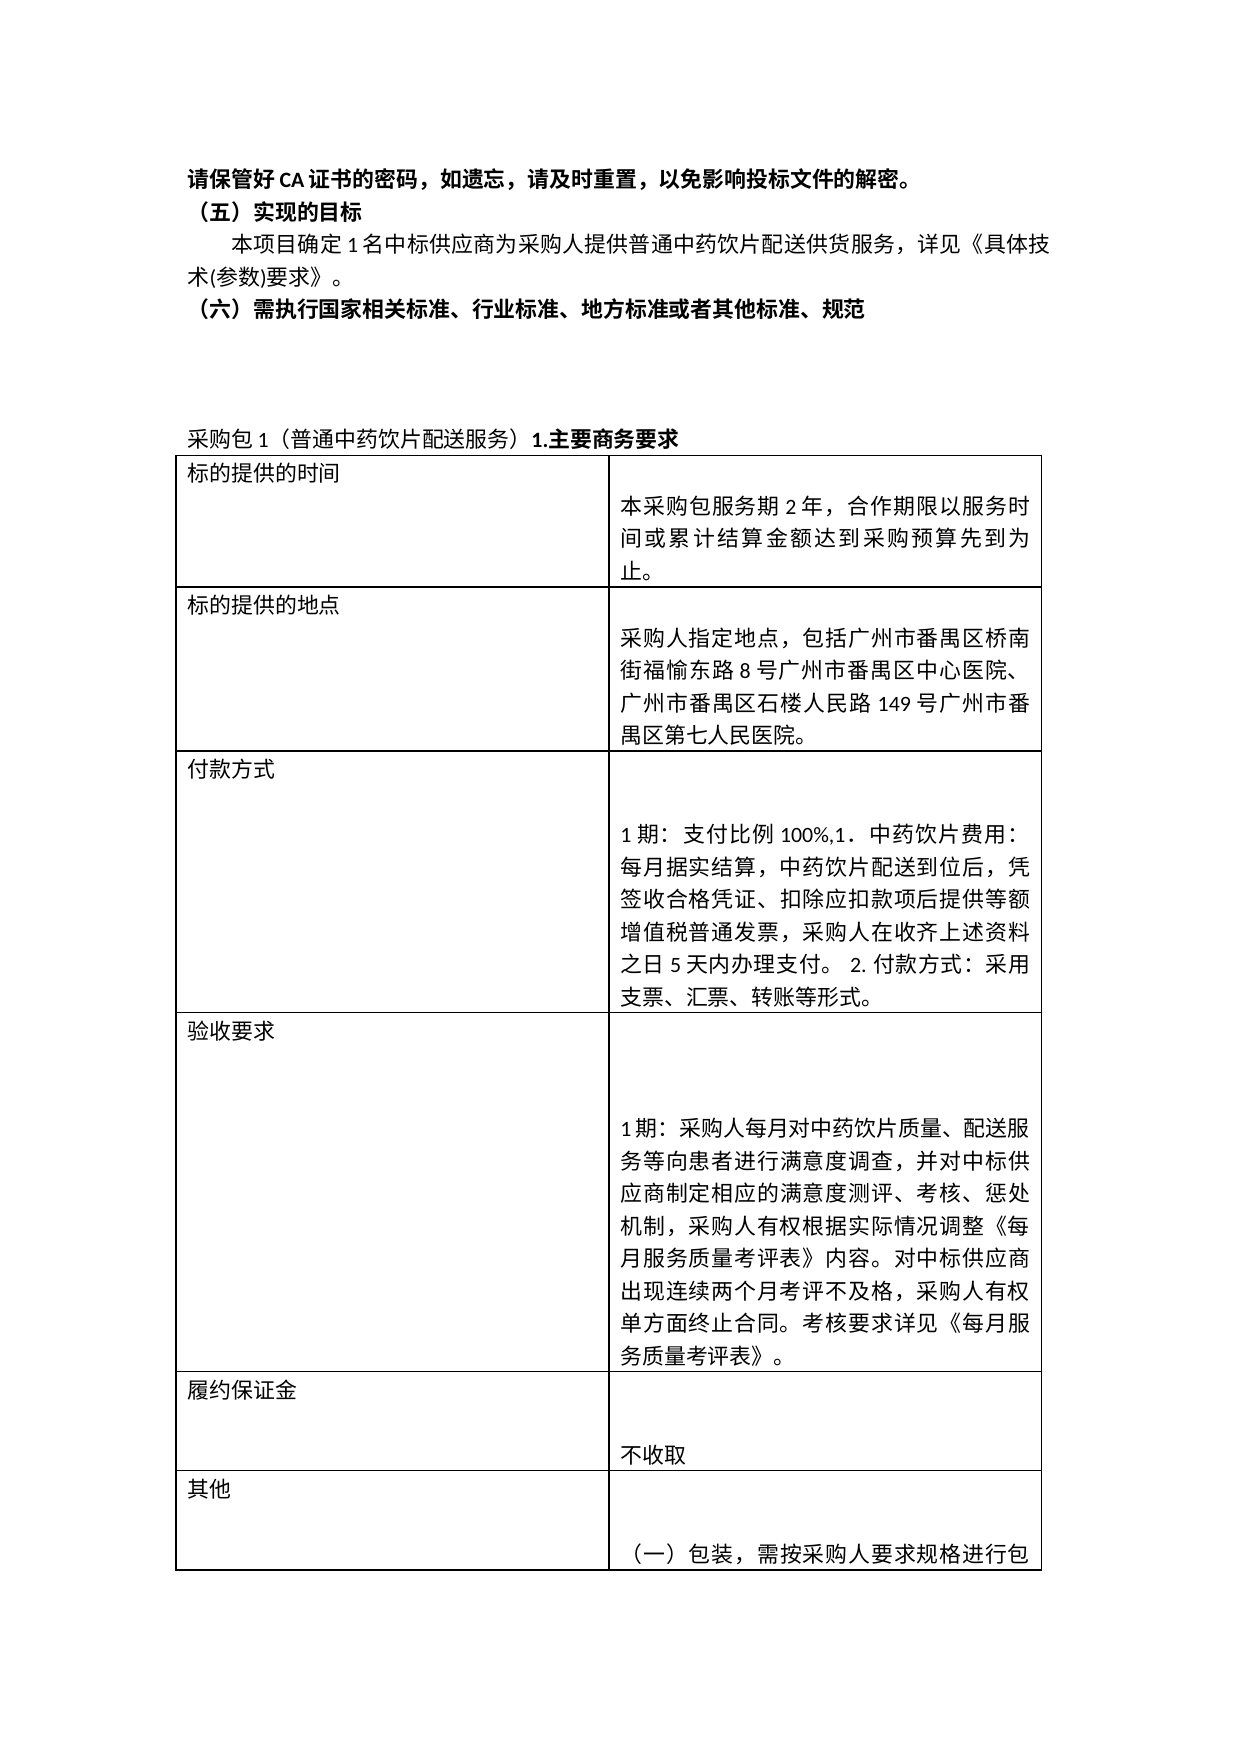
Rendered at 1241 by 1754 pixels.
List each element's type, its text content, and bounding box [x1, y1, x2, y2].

table_cell 标的提供的地点 [177, 588, 608, 750]
table_cell 不收取 [610, 1372, 1041, 1470]
table_cell 验收要求 [177, 1013, 608, 1371]
text （六）需执行国家相关标准、行业标准、地方标准或者其他标准、规范 [187, 292, 1053, 324]
table_cell 采购人指定地点，包括广州市番禺区桥南街福愉东路8号广州市番禺区中心医院、广州市番禺区石楼人民路149号广州市番禺区第七人民医院。 [610, 588, 1041, 750]
table_header 标的提供的时间 [177, 456, 608, 586]
table_header 本采购包服务期2年，合作期限以服务时间或累计结算金额达到采购预算先到为止。 [610, 456, 1041, 586]
table_cell 其他 [177, 1471, 608, 1569]
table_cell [610, 1471, 1041, 1569]
table_cell 履约保证金 [177, 1372, 608, 1470]
text （五）实现的目标 [187, 194, 1053, 227]
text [187, 162, 1053, 194]
text 本项目确定1名中标供应商为采购人提供普通中药饮片配送供货服务，详见《具体技术(参数)要求》。 [187, 227, 1053, 292]
text 采购包1（普通中药饮片配送服务）1.主要商务要求 [187, 422, 1053, 454]
table_cell 付款方式 [177, 752, 608, 1012]
table_cell 1期：采购人每月对中药饮片质量、配送服务等向患者进行满意度调查，并对中标供应商制定相应的满意度测评、考核、惩处机制，采购人有权根据实际情况调整《每月服务质量考评表》内容。对中标供应商出现连续两个月考评不及格，采购人有权单方面终止合同。考核要求详见《每月服务质量考评表》。 [610, 1013, 1041, 1371]
table_cell 1期：支付比例100%,1．中药饮片费用：每月据实结算，中药饮片配送到位后，凭签收合格凭证、扣除应扣款项后提供等额增值税普通发票，采购人在收齐上述资料之日5天内办理支付。 2. 付款方式：采用支票、汇票、转账等形式。 [610, 752, 1041, 1012]
